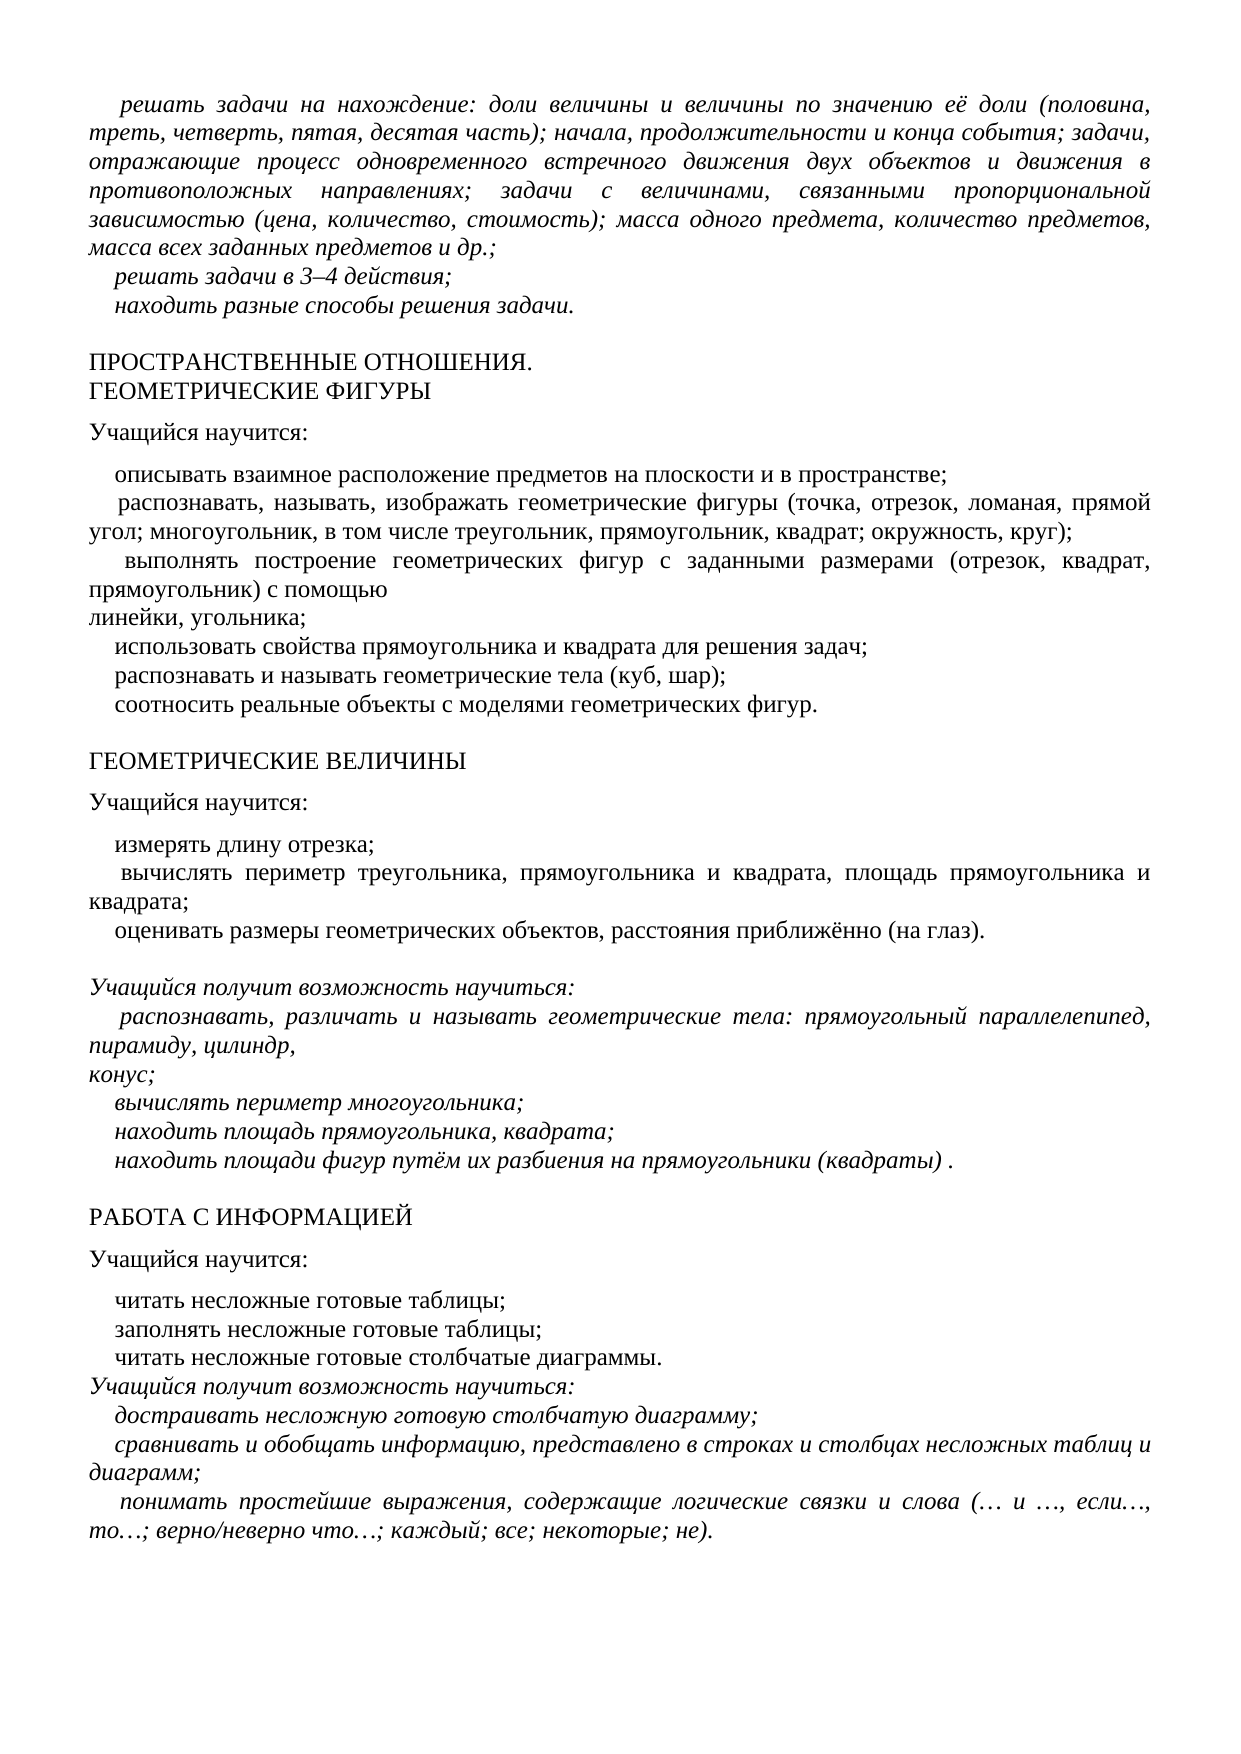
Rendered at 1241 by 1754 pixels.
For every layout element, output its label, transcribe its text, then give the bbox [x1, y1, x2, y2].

text  находить площади фигур путём их разбиения на прямоугольники (квадраты) . [89, 1145, 1152, 1174]
text  вычислять периметр многоугольника; [89, 1087, 1152, 1116]
text Учащийся научится: [89, 787, 1152, 816]
text Учащийся научится: [89, 417, 1152, 446]
text  заполнять несложные готовые таблицы; [89, 1314, 1152, 1342]
text  находить разные способы решения задачи. [89, 290, 1152, 319]
text ГЕОМЕТРИЧЕСКИЕ ФИГУРЫ [89, 376, 1152, 405]
text  измерять длину отрезка; [89, 829, 1152, 857]
text конус; [89, 1059, 1152, 1087]
text  решать задачи в 3–4 действия; [89, 261, 1152, 290]
text  распознавать, различать и называть геометрические тела: прямоугольный параллелепипед, пирамиду, цилиндр, [89, 1001, 1152, 1059]
text Учащийся получит возможность научиться: [89, 1371, 1152, 1400]
text  выполнять построение геометрических фигур с заданными размерами (отрезок, квадрат, прямоугольник) с помощью [89, 545, 1152, 602]
text  оценивать размеры геометрических объектов, расстояния приближённо (на глаз). [89, 915, 1152, 944]
text  соотносить реальные объекты с моделями геометрических фигур. [89, 689, 1152, 717]
text РАБОТА С ИНФОРМАЦИЕЙ [89, 1202, 1152, 1231]
text  находить площадь прямоугольника, квадрата; [89, 1116, 1152, 1145]
text Учащийся научится: [89, 1244, 1152, 1272]
text  сравнивать и обобщать информацию, представлено в строках и столбцах несложных таблиц и диаграмм; [89, 1429, 1152, 1486]
text  распознавать и называть геометрические тела (куб, шар); [89, 660, 1152, 689]
text  решать задачи на нахождение: доли величины и величины по значению её доли (половина, треть, четверть, пятая, десятая часть); начала, продолжительности и конца события; задачи, отражающие процесс одновременного встречного движения двух объектов и движения в противоположных направлениях; задачи с величинами, связанными пропорциональной зависимостью (цена, количество, стоимость); масса одного предмета, количество предметов, масса всех заданных предметов и др.; [89, 89, 1152, 261]
text  вычислять периметр треугольника, прямоугольника и квадрата, площадь прямоугольника и квадрата; [89, 857, 1152, 915]
text ПРОСТРАНСТВЕННЫЕ ОТНОШЕНИЯ. [89, 347, 1152, 376]
text ГЕОМЕТРИЧЕСКИЕ ВЕЛИЧИНЫ [89, 746, 1152, 775]
text  понимать простейшие выражения, содержащие логические связки и слова (… и …, если…, то…; верно/неверно что…; каждый; все; некоторые; не). [89, 1486, 1152, 1544]
text  распознавать, называть, изображать геометрические фигуры (точка, отрезок, ломаная, прямой угол; многоугольник, в том числе треугольник, прямоугольник, квадрат; окружность, круг); [89, 487, 1152, 545]
text  читать несложные готовые таблицы; [89, 1285, 1152, 1314]
text  описывать взаимное расположение предметов на плоскости и в пространстве; [89, 459, 1152, 487]
text линейки, угольника; [89, 602, 1152, 631]
text  использовать свойства прямоугольника и квадрата для решения задач; [89, 631, 1152, 660]
text  читать несложные готовые столбчатые диаграммы. [89, 1342, 1152, 1371]
text Учащийся получит возможность научиться: [89, 972, 1152, 1001]
text  достраивать несложную готовую столбчатую диаграмму; [89, 1400, 1152, 1429]
